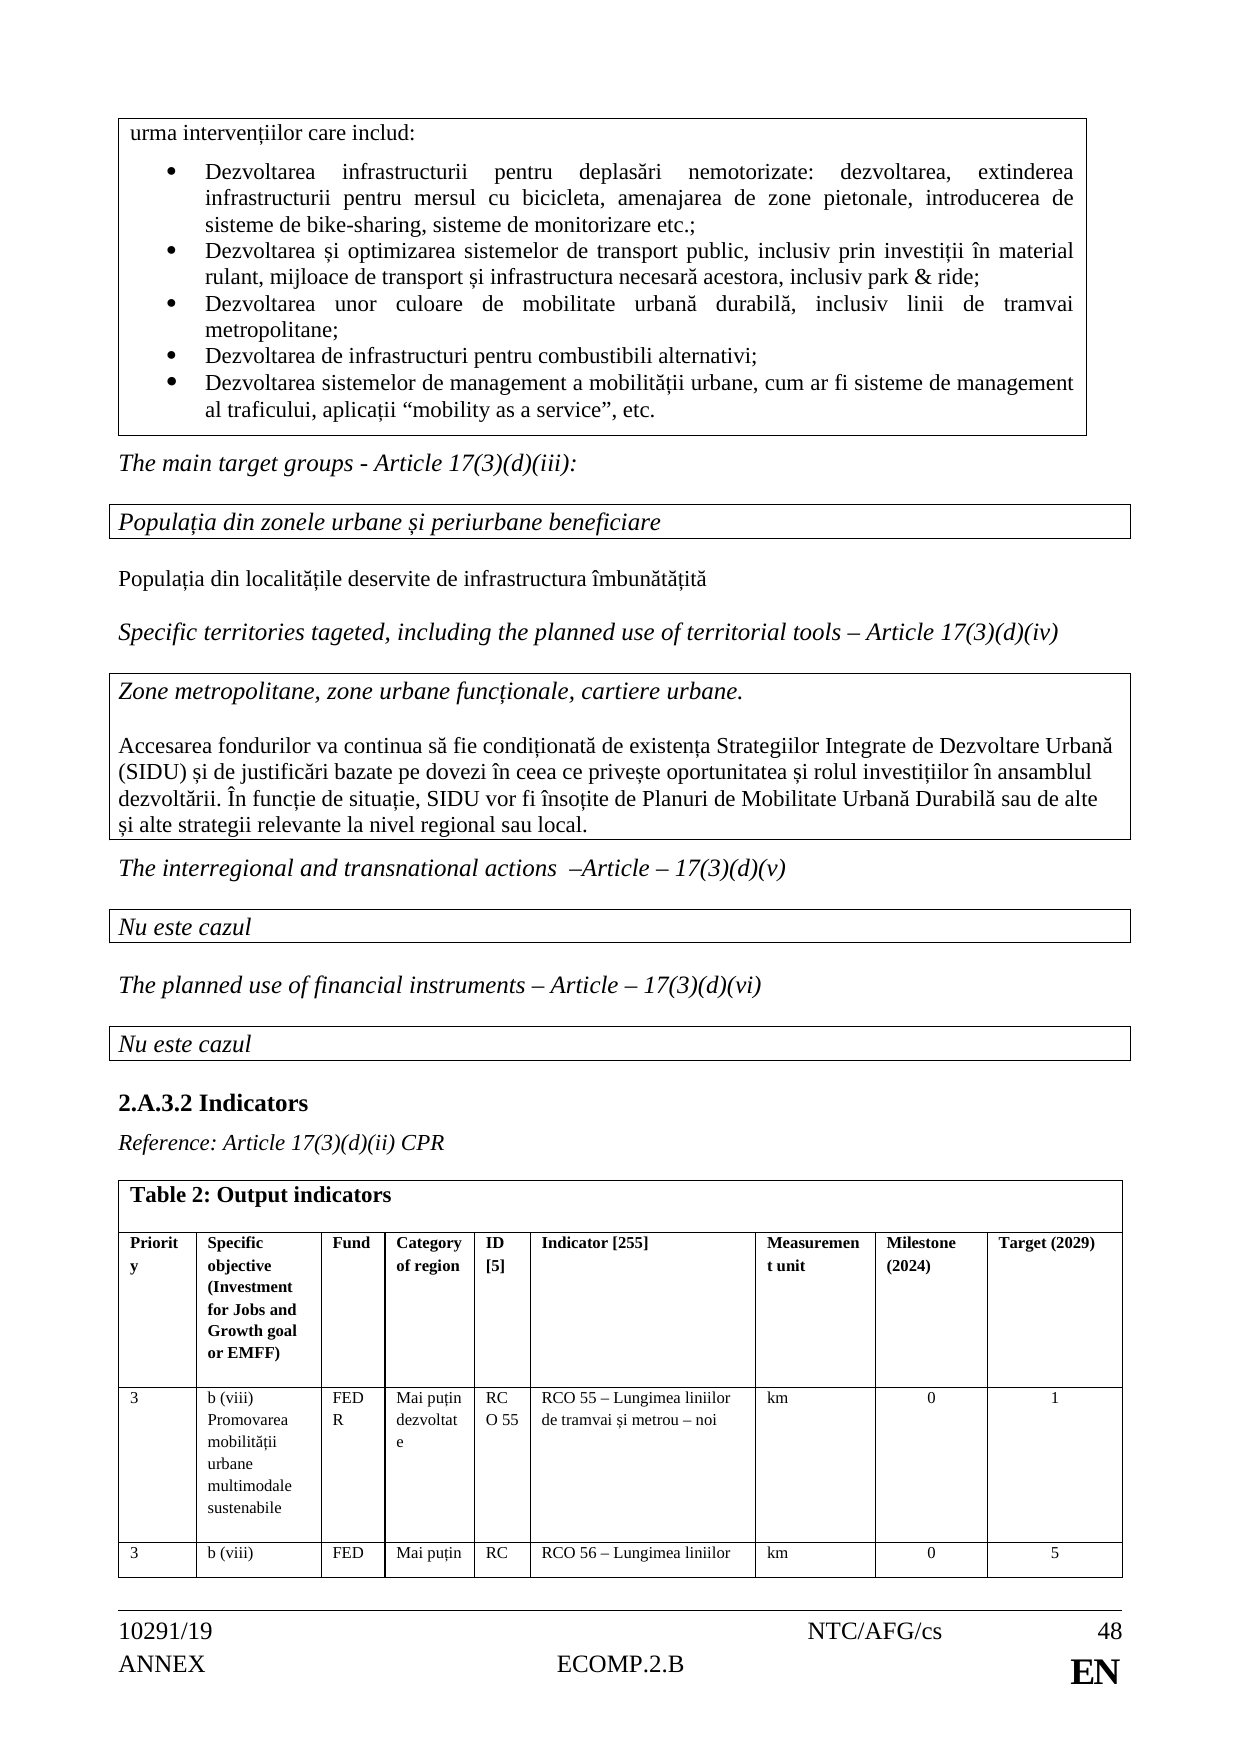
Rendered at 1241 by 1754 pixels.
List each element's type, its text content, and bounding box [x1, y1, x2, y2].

table_cell Measurement unit [756, 1233, 875, 1387]
text Populația din zonele urbane și periurbane beneficiare [110, 505, 1130, 538]
table_cell 5 [988, 1543, 1122, 1577]
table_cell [531, 1543, 755, 1577]
table_cell Milestone (2024) [876, 1233, 987, 1387]
table_cell FEDR [322, 1388, 384, 1542]
table_cell b (viii) Promovarea mobilității urbane multimodale sustenabile [197, 1388, 321, 1542]
table_cell FEDR [322, 1543, 384, 1577]
table_cell RCO 56 [475, 1543, 530, 1577]
table_cell 0 [876, 1388, 987, 1542]
table_cell RCO 55 – Lungimea liniilor de tramvai și metrou – noi [531, 1388, 755, 1542]
table_cell Mai puțin dezvoltate [386, 1388, 474, 1542]
text The planned use of financial instruments – Article – 17(3)(d)(vi) [118, 970, 1122, 999]
text Nu este cazul [110, 1027, 1130, 1060]
text Zone metropolitane, zone urbane funcționale, cartiere urbane. [110, 674, 1130, 705]
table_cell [197, 1543, 321, 1577]
table_cell 0 [876, 1543, 987, 1577]
text Specific territories tageted, including the planned use of territorial tools – Article 17(3)(d)(iv) [118, 617, 1122, 646]
table_cell RCO 55 [475, 1388, 530, 1542]
table_cell Category of region [386, 1233, 474, 1387]
table_cell Target (2029) [988, 1233, 1122, 1387]
subtitle 2.A.3.2 Indicators [118, 1088, 1122, 1117]
table_cell km [756, 1543, 875, 1577]
text Nu este cazul [110, 910, 1130, 942]
text The main target groups - Article 17(3)(d)(iii): [118, 448, 1122, 477]
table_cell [386, 1543, 474, 1577]
text Accesarea fondurilor va continua să fie condiționată de existența Strategiilor Integrate de Dezvoltare Urbană (SIDU) și de justificări bazate pe dovezi în ceea ce privește oportunitatea și rolul investițiilor în ansamblul dezvoltării. În funcție de situație, SIDU vor fi însoțite de Planuri de Mobilitate Urbană Durabilă sau de alte și alte strategii relevante la nivel regional sau local. [110, 729, 1130, 839]
text Populația din localitățile deservite de infrastructura îmbunătățită [118, 566, 1122, 592]
table_cell Specific objective (Investment for Jobs and Growth goal or EMFF) [197, 1233, 321, 1387]
table_cell 3 [119, 1388, 196, 1542]
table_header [119, 119, 1086, 434]
table_cell ID [5] [475, 1233, 530, 1387]
table_cell 3 [119, 1543, 196, 1577]
table_cell Indicator [255] [531, 1233, 755, 1387]
table_cell km [756, 1388, 875, 1542]
text The interregional and transnational actions –Article – 17(3)(d)(v) [118, 853, 1122, 882]
text Reference: Article 17(3)(d)(ii) CPR [118, 1129, 1122, 1156]
table_header Table 2: Output indicators [119, 1181, 1122, 1232]
table_cell Priority [119, 1233, 196, 1387]
table_cell 1 [988, 1388, 1122, 1542]
table_cell Fund [322, 1233, 384, 1387]
